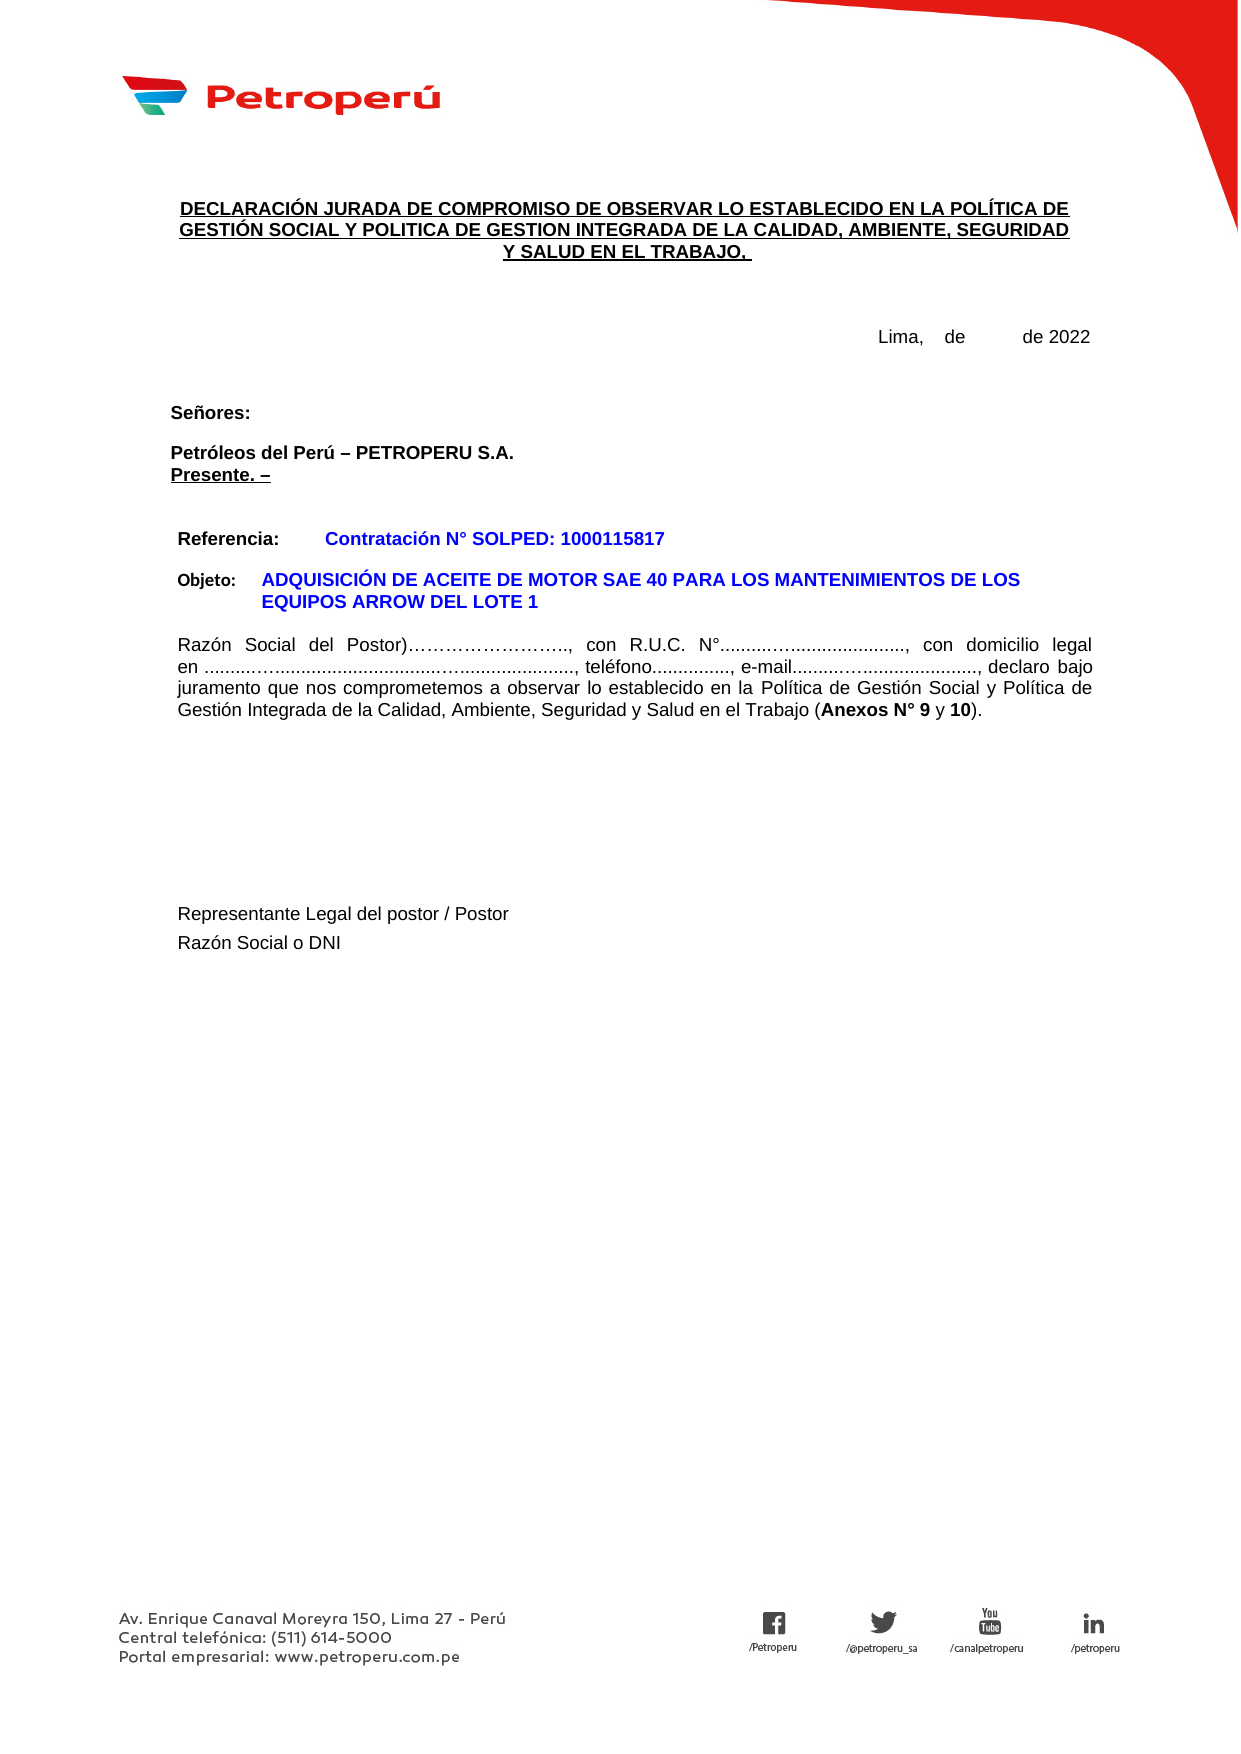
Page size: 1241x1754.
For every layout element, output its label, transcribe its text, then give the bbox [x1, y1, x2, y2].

text Petróleos del Perú – PETROPERU S.A. [170, 442, 1090, 463]
text Representante Legal del postor / Postor [177, 903, 1093, 924]
text Razón Social o DNI [177, 932, 1093, 954]
text DECLARACIÓN JURADA DE COMPROMISO DE OBSERVAR LO ESTABLECIDO EN LA POLÍTICA DE GESTIÓN SOCIAL Y POLITICA DE GESTION INTEGRADA DE LA CALIDAD, AMBIENTE, SEGURIDAD Y SALUD EN EL TRABAJO, [177, 198, 1072, 262]
text Lima, de de 2022 [768, 326, 1090, 348]
picture [4, 0, 1238, 239]
text Señores: [170, 402, 1090, 423]
text Objeto: ADQUISICIÓN DE ACEITE DE MOTOR SAE 40 PARA LOS MANTENIMIENTOS DE LOS EQUIPOS ARROW DEL LOTE 1 [177, 568, 1093, 612]
picture [0, 1599, 1239, 1754]
text Presente. – [170, 463, 1090, 485]
text Referencia: Contratación N° SOLPED: 1000115817 [177, 528, 1093, 549]
text Razón Social del Postor)…………………….., con R.U.C. N°..........…......................, con domicilio legal en ..........…................................…......................, teléfono..............., e-mail..........…......................, declaro bajo juramento que nos comprometemos a observar lo establecido en la Política de Gestión Social y Política de Gestión Integrada de la Calidad, Ambiente, Seguridad y Salud en el Trabajo (Anexos N° 9 y 10). [177, 634, 1093, 720]
